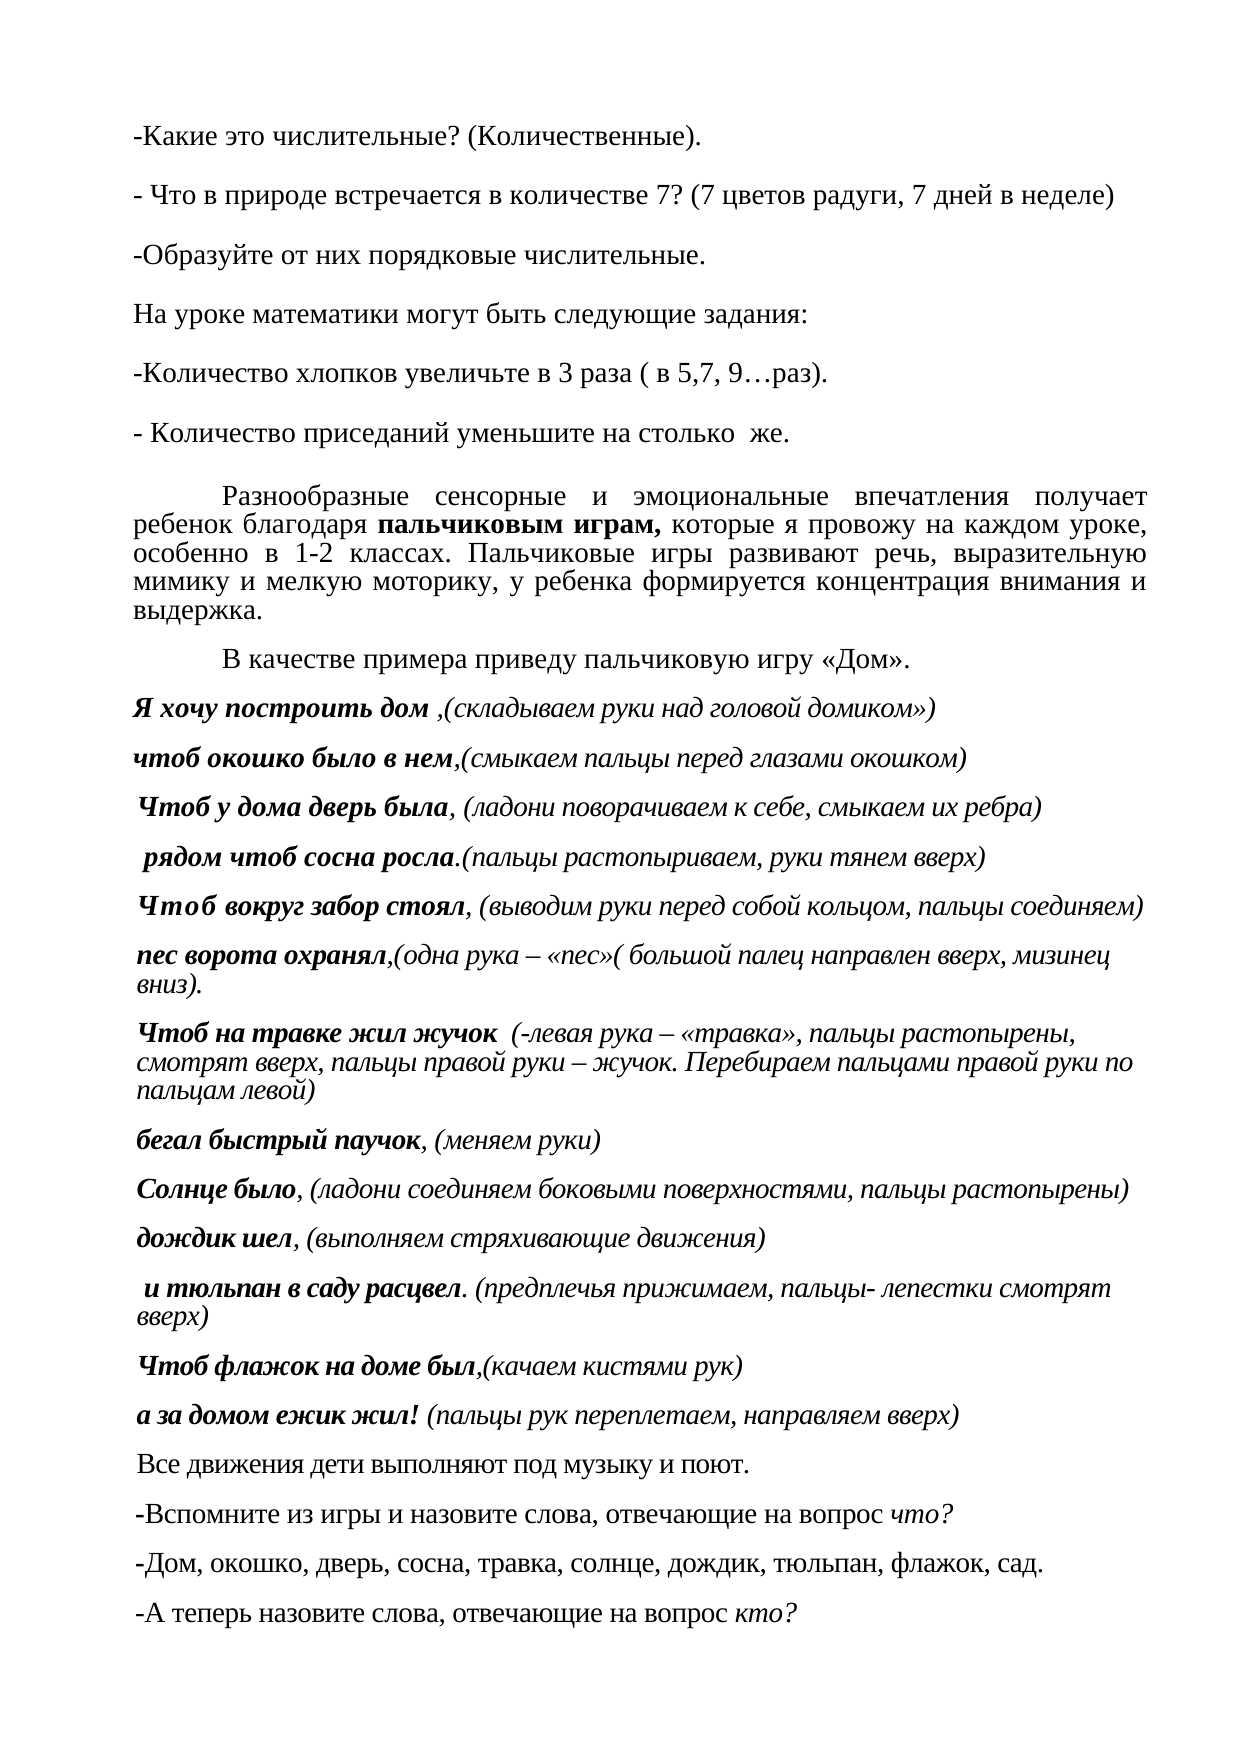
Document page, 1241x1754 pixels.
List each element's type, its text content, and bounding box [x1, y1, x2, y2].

text - Что в природе встречается в количестве 7? (7 цветов радуги, 7 дней в неделе) [133, 177, 1152, 211]
text В качестве примера приведу пальчиковую игру «Дом». [133, 646, 1160, 674]
text Чтоб у дома дверь была, (ладони поворачиваем к себе, смыкаем их ребра) [136, 794, 1152, 822]
text -А теперь назовите слова, отвечающие на вопрос кто? [135, 1599, 1060, 1628]
text Солнце было, (ладони соединяем боковыми поверхностями, пальцы растопырены) [136, 1176, 1152, 1204]
text пес ворота охранял,(одна рука – «пес»( большой палец направлен вверх, мизинец вниз). [136, 942, 1152, 999]
text рядом чтоб сосна росла.(пальцы растопыриваем, руки тянем вверх) [136, 843, 1152, 872]
text -Образуйте от них порядковые числительные. [133, 237, 1152, 270]
text дождик шел, (выполняем стряхивающие движения) [136, 1225, 1152, 1253]
text -Вспомните из игры и назовите слова, отвечающие на вопрос что? [135, 1500, 1060, 1529]
text На уроке математики могут быть следующие задания: [133, 296, 1152, 330]
text -Дом, окошко, дверь, сосна, травка, солнце, дождик, тюльпан, флажок, сад. [135, 1550, 1060, 1578]
text бегал быстрый паучок, (меняем руки) [136, 1126, 1152, 1155]
text Чтоб на травке жил жучок (-левая рука – «травка», пальцы растопырены, смотрят вверх, пальцы правой руки – жучок. Перебираем пальцами правой руки по пальцам левой) [136, 1020, 1152, 1105]
text Разнообразные сенсорные и эмоциональные впечатления получает ребенок благодаря пальчиковым играм, которые я провожу на каждом уроке, особенно в 1-2 классах. Пальчиковые игры развивают речь, выразительную мимику и мелкую моторику, у ребенка формируется концентрация внимания и выдержка. [133, 482, 1148, 625]
text чтоб окошко было в нем,(смыкаем пальцы перед глазами окошком) [133, 744, 1152, 773]
text и тюльпан в саду расцвел. (предплечья прижимаем, пальцы- лепестки смотрят вверх) [136, 1274, 1152, 1331]
text Все движения дети выполняют под музыку и поют. [136, 1451, 1152, 1479]
text Я хочу построить дом ,(складываем руки над головой домиком») [133, 695, 1152, 723]
text Чтоб вокруг забор стоял, (выводим руки перед собой кольцом, пальцы соединяем) [136, 892, 1152, 921]
text а за домом ежик жил! (пальцы рук переплетаем, направляем вверх) [136, 1402, 1152, 1430]
text -Количество хлопков увеличьте в 3 раза ( в 5,7, 9…раз). [133, 356, 1152, 389]
text -Какие это числительные? (Количественные). [133, 118, 1152, 152]
text Чтоб флажок на доме был,(качаем кистями рук) [136, 1352, 1152, 1381]
text - Количество приседаний уменьшите на столько же. [133, 415, 1152, 448]
